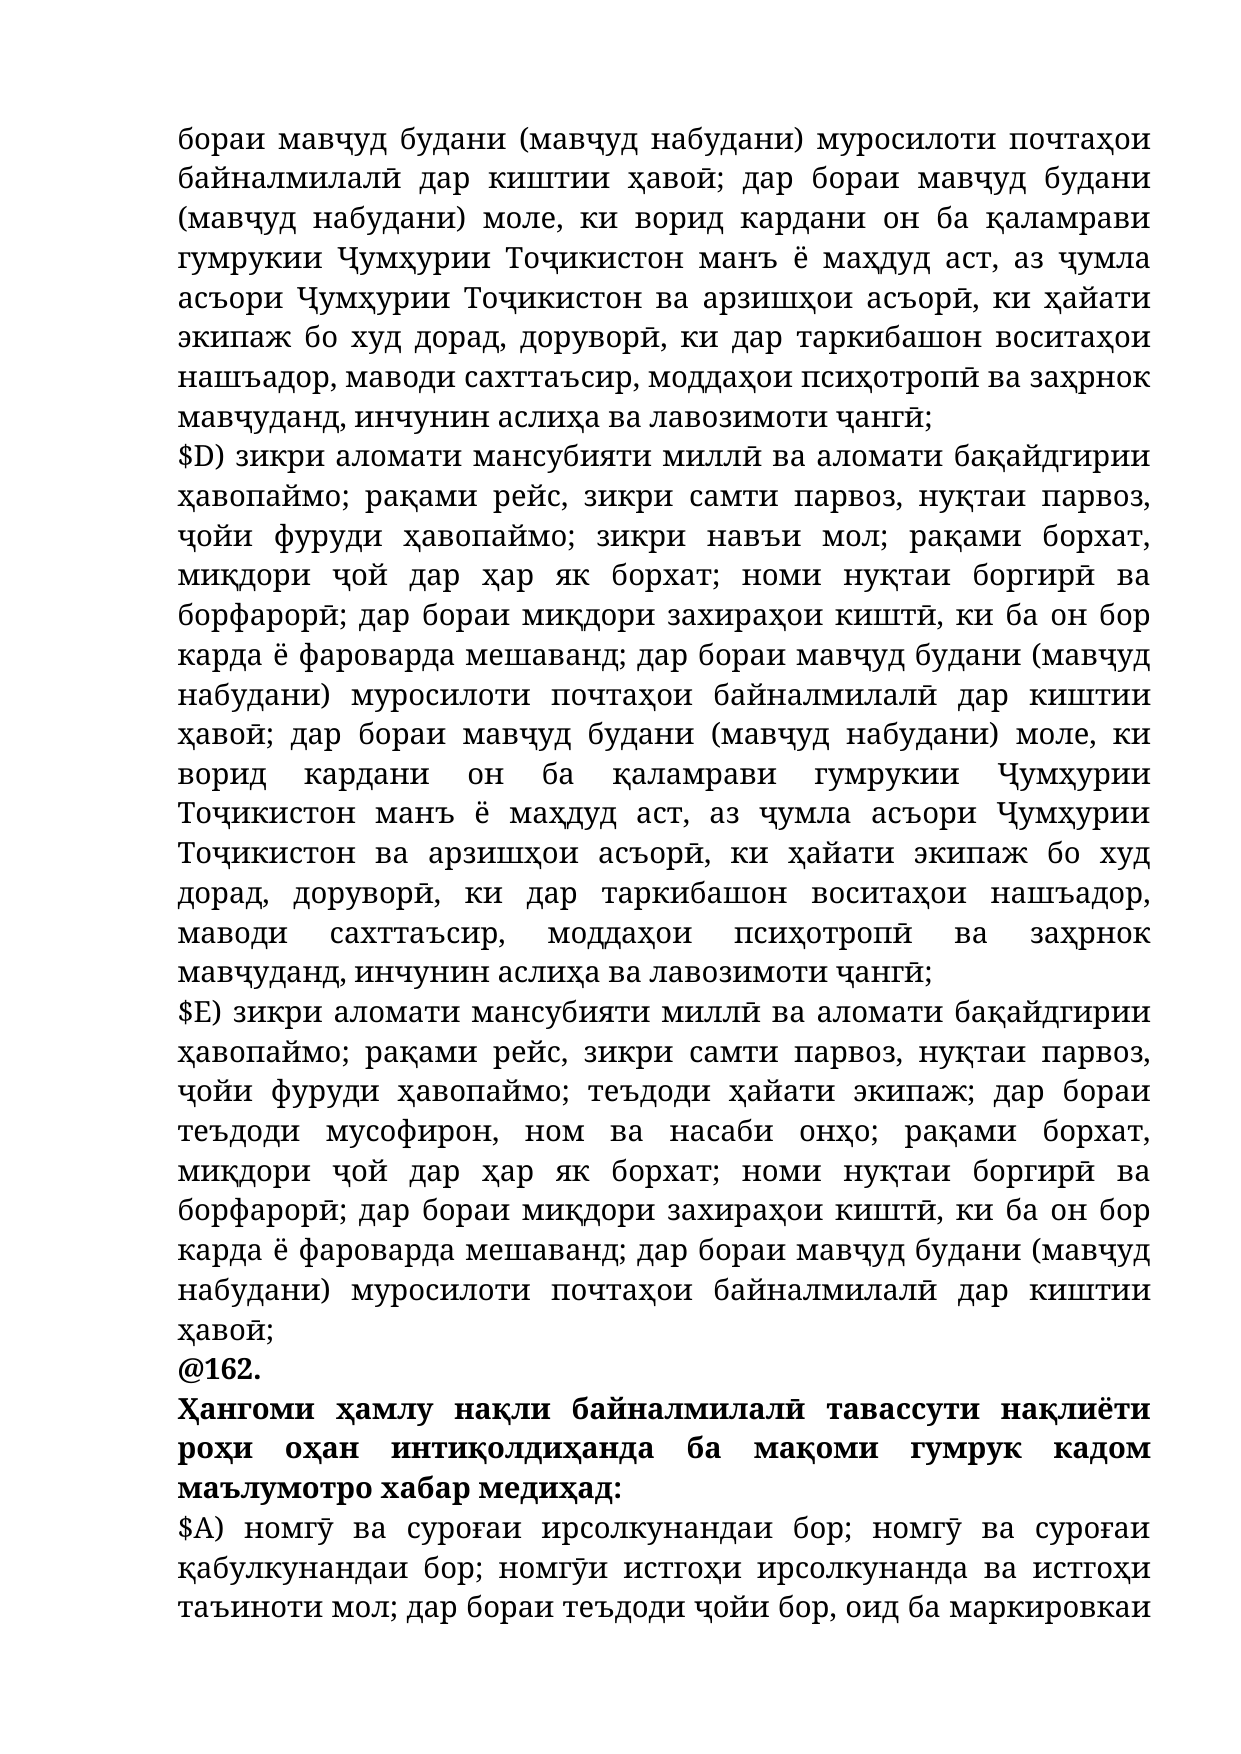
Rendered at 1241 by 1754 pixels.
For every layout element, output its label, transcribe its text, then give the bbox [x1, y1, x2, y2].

text Ҳангоми ҳамлу нақли байналмилалӣ тавассути нақлиёти роҳи оҳан интиқолдиҳанда ба мақоми гумрук кадом маълумотро хабар медиҳад: [177, 1388, 1152, 1507]
text @162. [177, 1348, 1152, 1388]
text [177, 118, 1152, 436]
text $D) зикри аломати мансубияти миллӣ ва аломати бақайдгирии ҳавопаймо; рақами рейс, зикри самти парвоз, нуқтаи парвоз, ҷойи фуруди ҳавопаймо; зикри навъи мол; рақами борхат, миқдори ҷой дар ҳар як борхат; номи нуқтаи боргирӣ ва борфарорӣ; дар бораи миқдори захираҳои киштӣ, ки ба он бор карда ё фароварда мешаванд; дар бораи мавҷуд будани (мавҷуд набудани) муросилоти почтаҳои байналмилалӣ дар киштии ҳавоӣ; дар бораи мавҷуд будани (мавҷуд набудани) моле, ки ворид кардани он ба қаламрави гумрукии Ҷумҳурии Тоҷикистон манъ ё маҳдуд аст, аз ҷумла асъори Ҷумҳурии Тоҷикистон ва арзишҳои асъорӣ, ки ҳайати экипаж бо худ дорад, доруворӣ, ки дар таркибашон воситаҳои нашъадор, маводи сахттаъсир, моддаҳои псиҳотропӣ ва заҳрнок мавҷуданд, инчунин аслиҳа ва лавозимоти ҷангӣ; [177, 436, 1152, 991]
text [177, 1507, 1152, 1626]
text $E) зикри аломати мансубияти миллӣ ва аломати бақайдгирии ҳавопаймо; рақами рейс, зикри самти парвоз, нуқтаи парвоз, ҷойи фуруди ҳавопаймо; теъдоди ҳайати экипаж; дар бораи теъдоди мусофирон, ном ва насаби онҳо; рақами борхат, миқдори ҷой дар ҳар як борхат; номи нуқтаи боргирӣ ва борфарорӣ; дар бораи миқдори захираҳои киштӣ, ки ба он бор карда ё фароварда мешаванд; дар бораи мавҷуд будани (мавҷуд набудани) муросилоти почтаҳои байналмилалӣ дар киштии ҳавоӣ; [177, 991, 1152, 1348]
